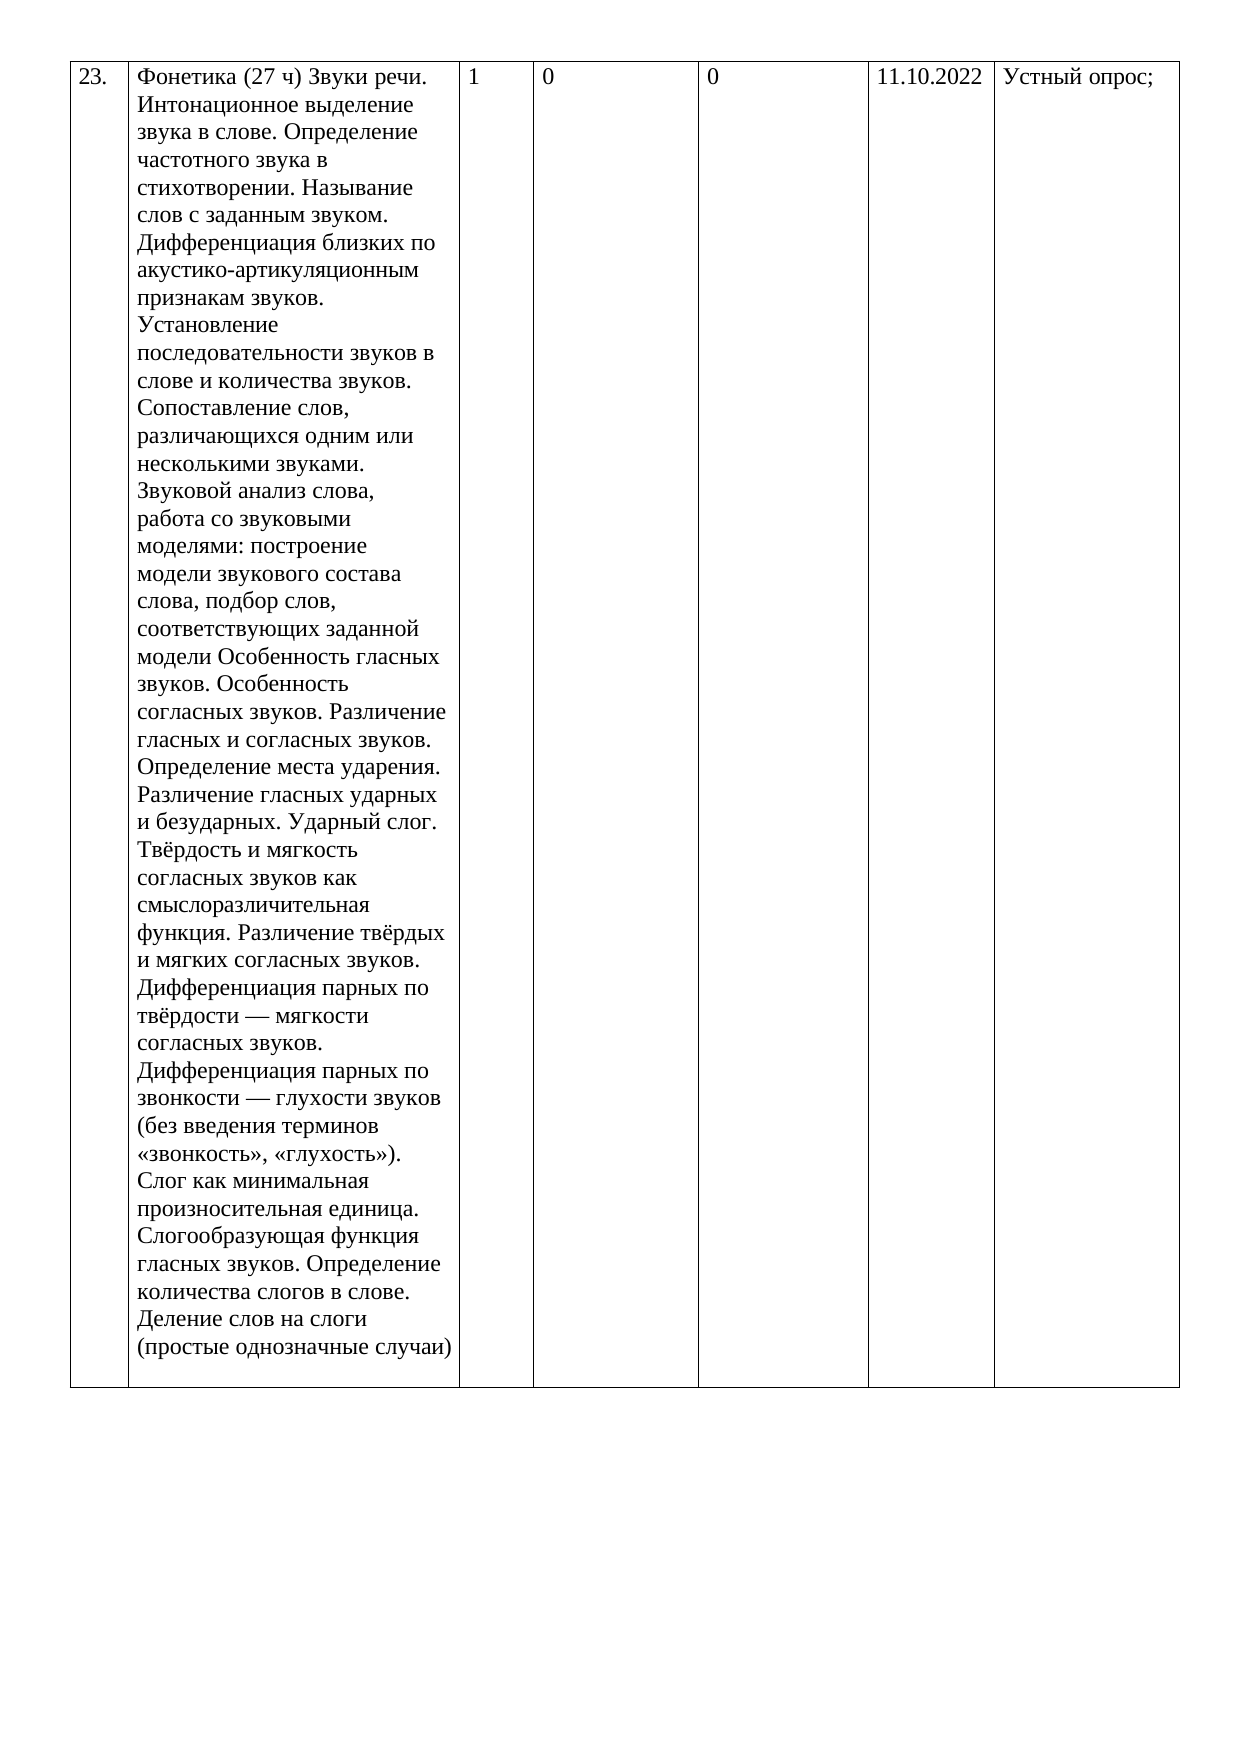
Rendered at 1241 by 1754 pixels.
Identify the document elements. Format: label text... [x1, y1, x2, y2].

table_header 0 [534, 62, 698, 1387]
table_header Устный опрос; [995, 62, 1179, 1387]
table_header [129, 62, 459, 1387]
table_header 11.10.2022 [869, 62, 994, 1387]
table_header 1 [460, 62, 533, 1387]
table_header 23. [71, 62, 128, 1387]
table_header 0 [699, 62, 868, 1387]
